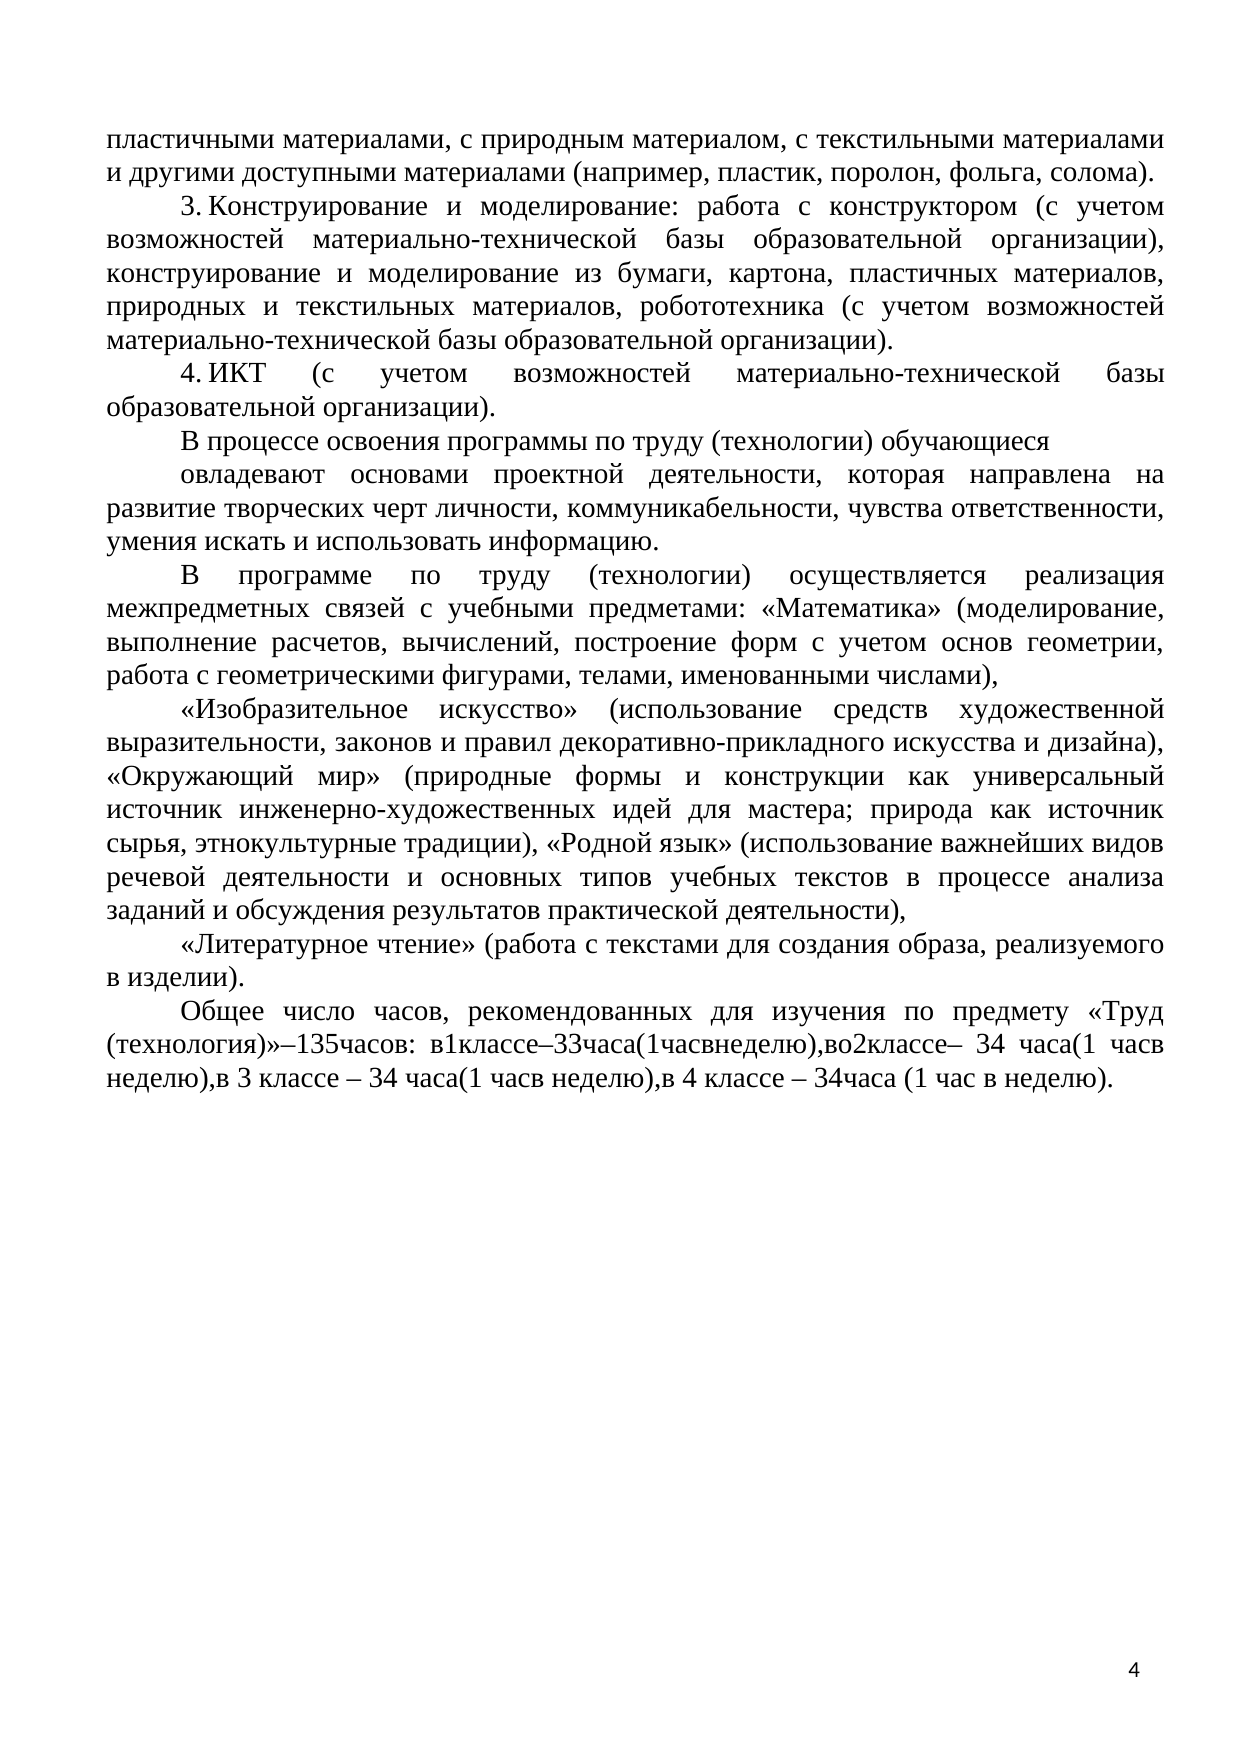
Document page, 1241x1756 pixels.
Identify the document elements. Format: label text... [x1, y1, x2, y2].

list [106, 121, 1165, 188]
text овладевают основами проектной деятельности, которая направлена на развитие творческих черт личности, коммуникабельности, чувства ответственности, умения искать и использовать информацию. [106, 456, 1165, 557]
text В программе по труду (технологии) осуществляется реализация межпредметных связей с учебными предметами: «Математика» (моделирование, выполнение расчетов, вычислений, построение форм с учетом основ геометрии, работа с геометрическими фигурами, телами, именованными числами), [106, 557, 1165, 691]
text В процессе освоения программы по труду (технологии) обучающиеся [106, 423, 1165, 456]
text «Изобразительное искусство» (использование средств художественной выразительности, законов и правил декоративно-прикладного искусства и дизайна), «Окружающий мир» (природные формы и конструкции как универсальный источник инженерно-художественных идей для мастера; природа как источник сырья, этнокультурные традиции), «Родной язык» (использование важнейших видов речевой деятельности и основных типов учебных текстов в процессе анализа заданий и обсуждения результатов практической деятельности), [106, 691, 1165, 926]
text «Литературное чтение» (работа с текстами для создания образа, реализуемого в изделии). [106, 926, 1165, 993]
list ИКТ (с учетом возможностей материально-технической базы образовательной организации). [106, 356, 1165, 423]
text Общее число часов, рекомендованных для изучения по предмету «Труд (технология)»–135часов: в1классе–33часа(1часвнеделю),во2классе– 34 часа(1 часв неделю),в 3 классе – 34 часа(1 часв неделю),в 4 классе – 34часа (1 час в неделю). [106, 993, 1165, 1093]
list Конструирование и моделирование: работа с конструктором (с учетом возможностей материально-технической базы образовательной организации), конструирование и моделирование из бумаги, картона, пластичных материалов, природных и текстильных материалов, робототехника (с учетом возможностей материально-технической базы образовательной организации). [106, 188, 1165, 356]
